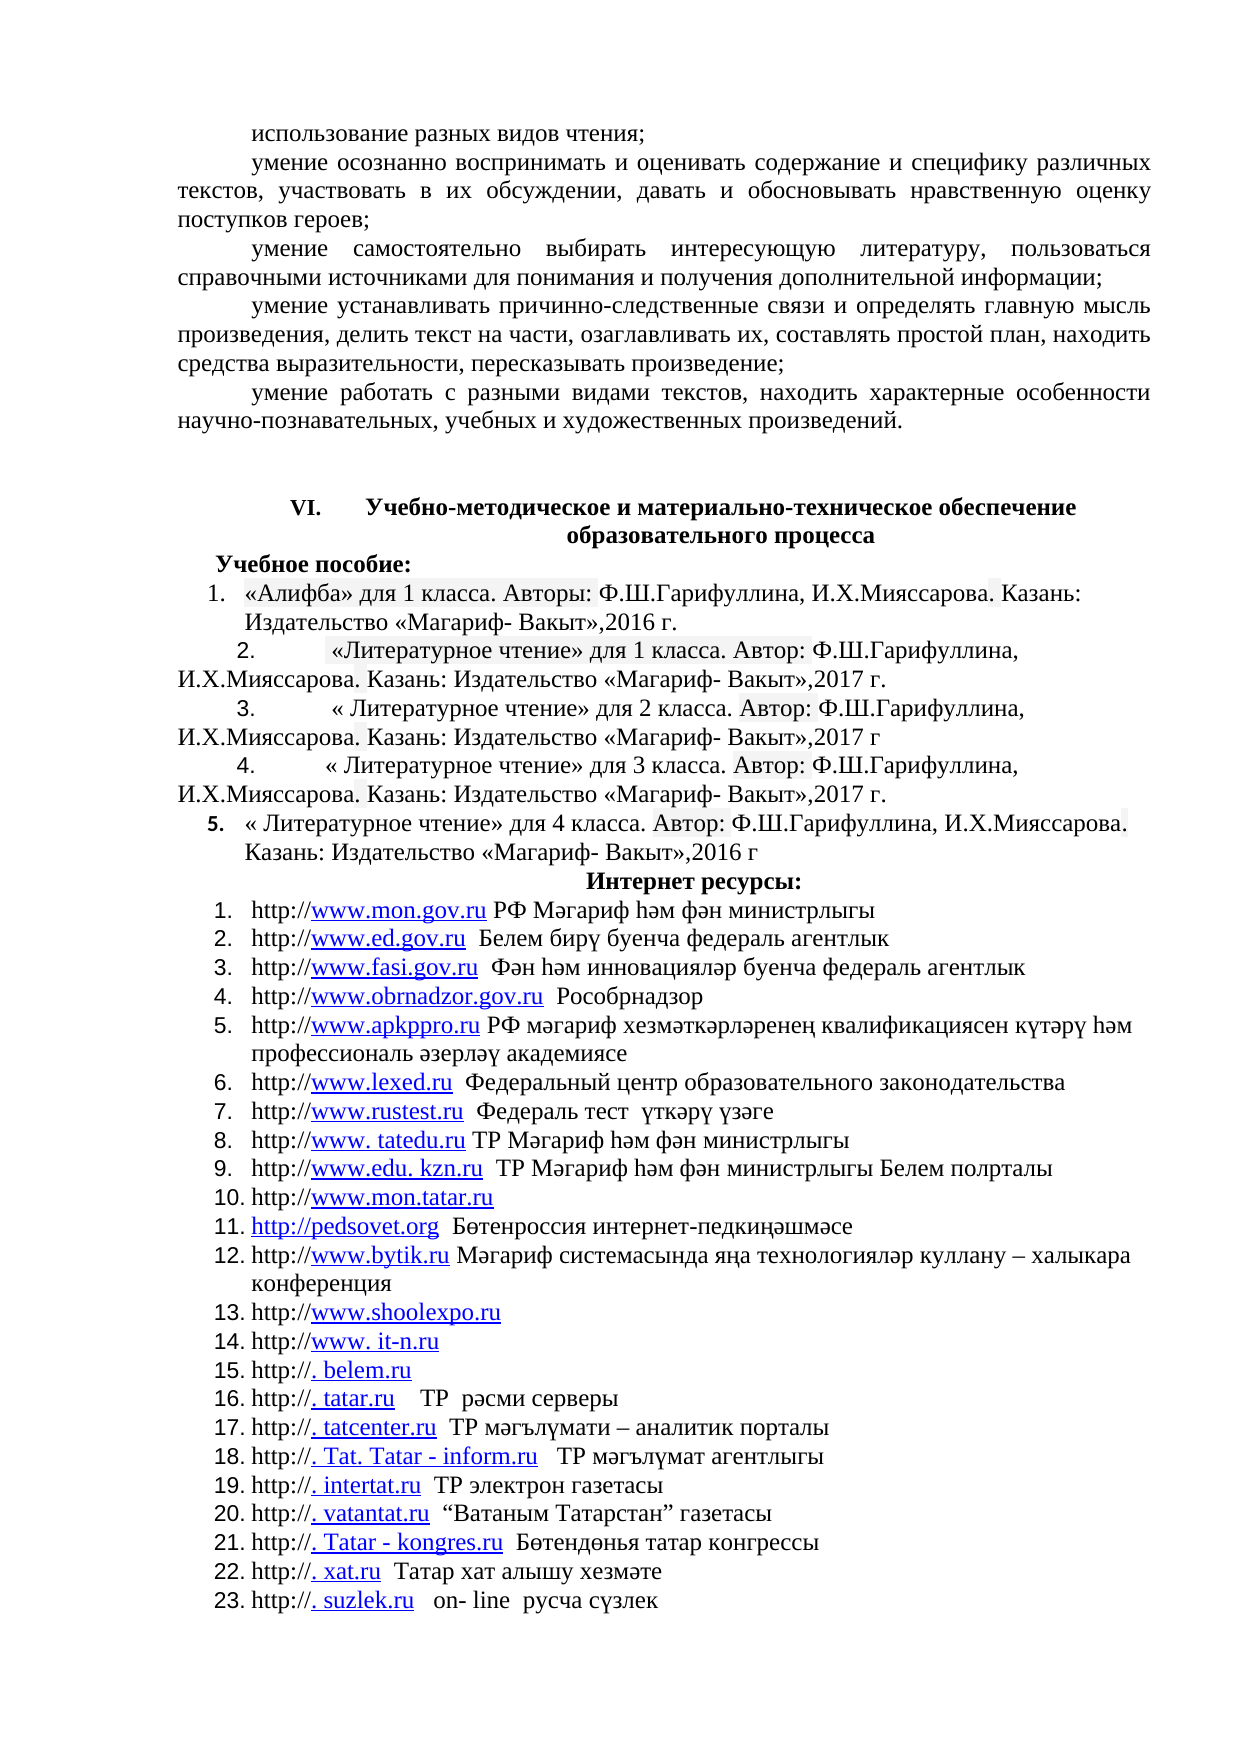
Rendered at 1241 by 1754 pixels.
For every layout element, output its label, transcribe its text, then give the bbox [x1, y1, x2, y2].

list http://www. tatedu.ru ТР Мәгариф һәм фән министрлыгы [214, 1125, 1152, 1153]
text Интернет ресурсы: [177, 866, 1152, 895]
list http://www.rustest.ru Федераль тест үткәрү үзәге [214, 1096, 1152, 1125]
list http://. suzlek.ru on- line русча сүзлек [214, 1585, 1152, 1613]
list «Литературное чтение» для 1 класса. Автор: Ф.Ш.Гарифуллина, И.Х.Мияссарова. Казань: Издательство «Магариф- Вакыт»,2017 г. [177, 636, 354, 693]
list http://www.ed.gov.ru Белем бирү буенча федераль агентлык [214, 923, 1152, 952]
list http://www.shoolexpo.ru [214, 1297, 1152, 1326]
list http://www.edu. kzn.ru ТР Мәгариф һәм фән министрлыгы Белем полрталы [214, 1153, 1152, 1182]
list http://. Tatar - kongres.ru Бөтендөнья татар конгрессы [214, 1527, 1152, 1556]
text Учебное пособие: [215, 549, 1152, 578]
text умение работать с разными видами текстов, находить характерные особенности научно-познавательных, учебных и художественных произведений. [177, 377, 1152, 434]
list http://www. it-n.ru [214, 1326, 1152, 1355]
text использование разных видов чтения; [177, 118, 1152, 147]
list http://www.mon.gov.ru РФ Мәгариф һәм фән министрлыгы [214, 895, 1152, 923]
list http://www.obrnadzor.gov.ru Рособрнадзор [214, 981, 1152, 1010]
list Учебно-методическое и материально-техническое обеспечение образовательного процесса [215, 492, 1152, 549]
list http://. intertat.ru ТР электрон газетасы [214, 1470, 1152, 1498]
list « Литературное чтение» для 4 класса. Автор: Ф.Ш.Гарифуллина, И.Х.Мияссарова. Казань: Издательство «Магариф- Вакыт»,2016 г [207, 808, 1152, 866]
list http://. belem.ru [214, 1355, 1152, 1383]
list http://www.mon.tatar.ru [214, 1182, 1152, 1211]
list http://. tatar.ru ТР рәсми серверы [214, 1383, 1152, 1412]
text умение осознанно воспринимать и оценивать содержание и специфику различных текстов, участвовать в их обсуждении, давать и обосновывать нравственную оценку поступков героев; [177, 147, 1152, 233]
list http://. xat.ru Татар хат алышу хезмәте [214, 1556, 1152, 1585]
list http://. vatantat.ru “Ватаным Татарстан” газетасы [214, 1498, 1152, 1527]
text умение самостоятельно выбирать интересующую литературу, пользоваться справочными источниками для понимания и получения дополнительной информации; [177, 233, 1152, 291]
list « Литературное чтение» для 2 класса. Автор: Ф.Ш.Гарифуллина, И.Х.Мияссарова. Казань: Издательство «Магариф- Вакыт»,2017 г [177, 693, 1152, 751]
list http://www.apkppro.ru РФ мәгариф хезмәткәрләренең квалификациясен күтәрү һәм профессиональ әзерләү академиясе [214, 1010, 1152, 1067]
text умение устанавливать причинно-следственные связи и определять главную мысль произведения, делить текст на части, озаглавливать их, составлять простой план, находить средства выразительности, пересказывать произведение; [177, 291, 1152, 377]
list «Алифба» для 1 класса. Авторы: Ф.Ш.Гарифуллина, И.Х.Мияссарова. Казань: Издательство «Магариф- Вакыт»,2016 г. [207, 578, 1152, 636]
list http://www.lexed.ru Федеральный центр образовательного законодательства [214, 1067, 1152, 1096]
list http://www.bytik.ru Мәгариф системасында яңа технологияләр куллану – халыкара конференция [214, 1240, 1152, 1297]
list http://www.fasi.gov.ru Фән һәм инновацияләр буенча федераль агентлык [214, 952, 1152, 981]
list http://pedsovet.org Бөтенроссия интернет-педкиңәшмәсе [214, 1211, 1152, 1240]
list http://. Tat. Tatar - inform.ru ТР мәгълүмат агентлыгы [214, 1441, 1152, 1470]
list «Литературное чтение» для 1 класса. Автор: Ф.Ш.Гарифуллина, И.Х.Мияссарова. Казань: Издательство «Магариф- Вакыт»,2017 г. [367, 636, 1152, 693]
list « Литературное чтение» для 3 класса. Автор: Ф.Ш.Гарифуллина, И.Х.Мияссарова. Казань: Издательство «Магариф- Вакыт»,2017 г. [177, 751, 1152, 808]
list http://. tatcenter.ru ТР мәгълүмати – аналитик порталы [214, 1412, 1152, 1441]
